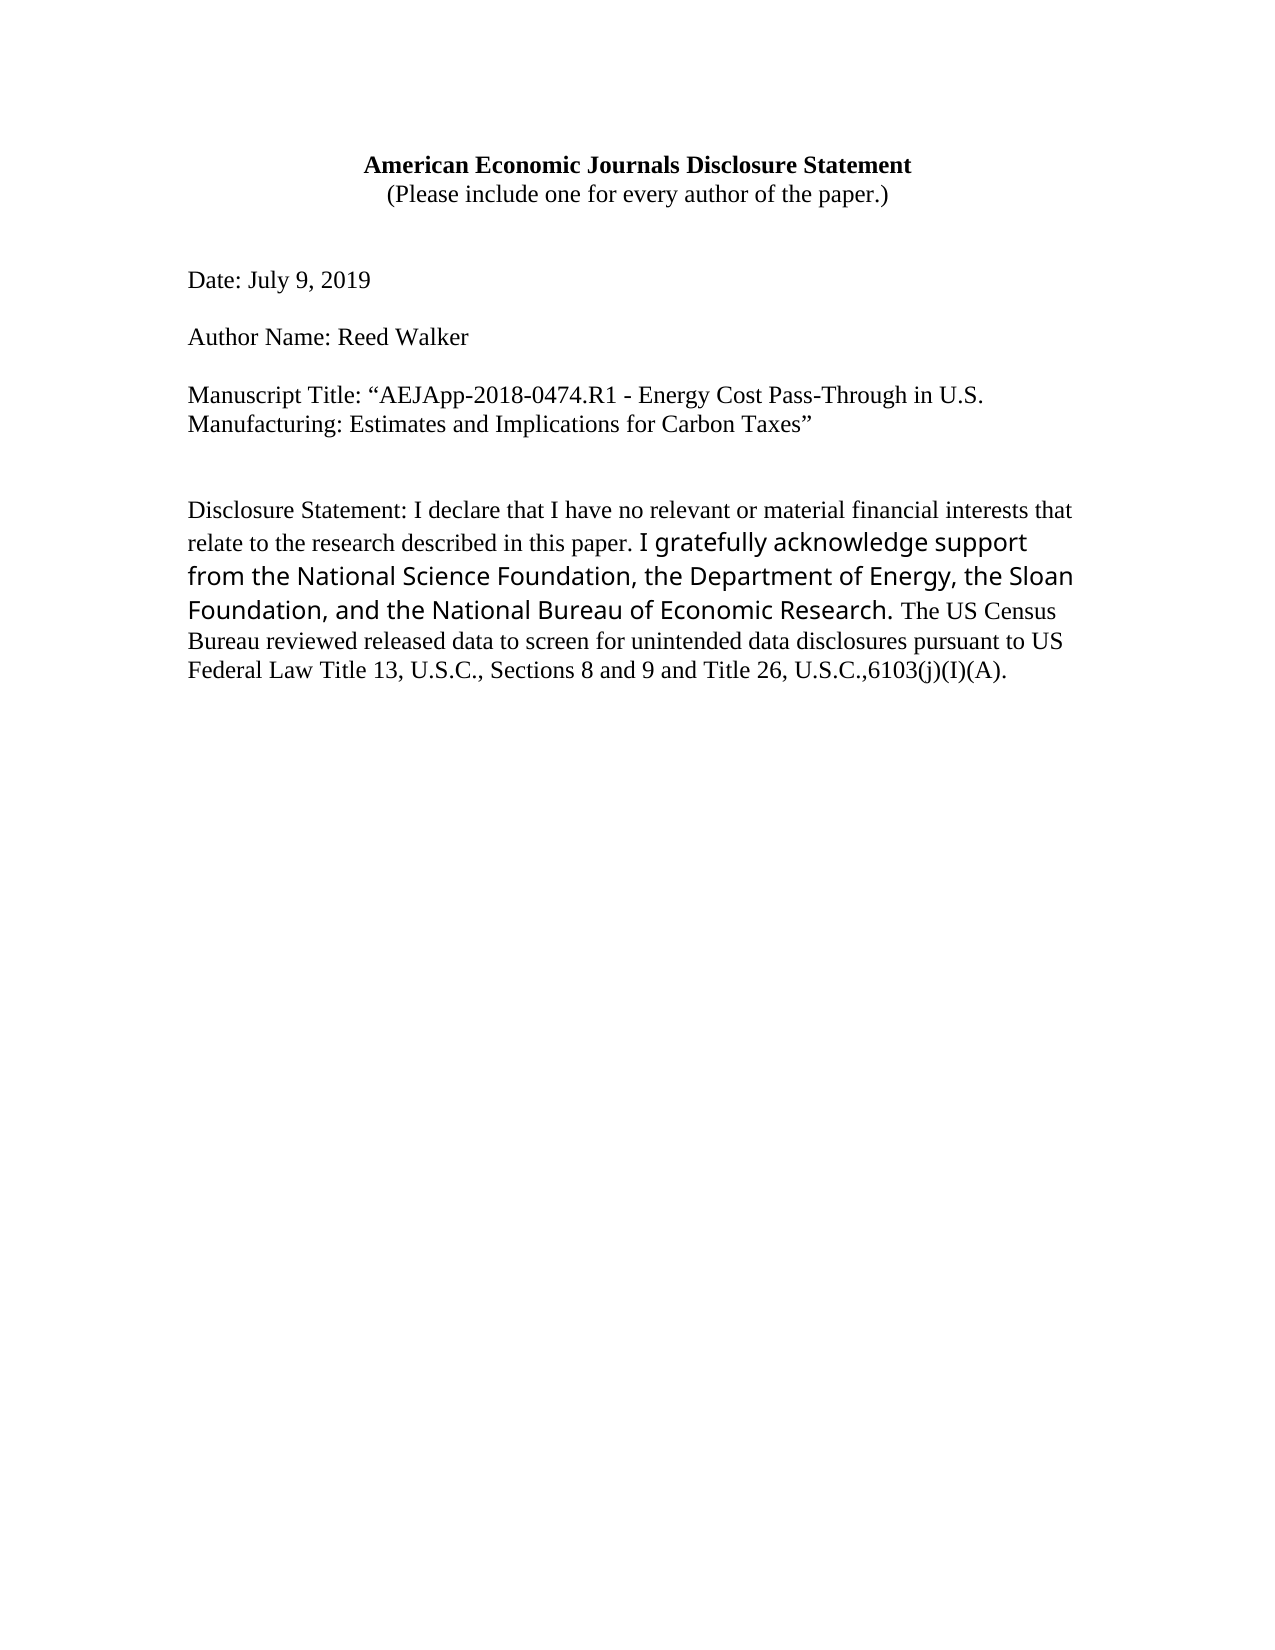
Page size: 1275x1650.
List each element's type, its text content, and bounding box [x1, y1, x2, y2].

text (Please include one for every author of the paper.) [187, 179, 1087, 207]
text Disclosure Statement: I declare that I have no relevant or material financial interests that relate to the research described in this paper. I gratefully acknowledge support from the National Science Foundation, the Department of Energy, the Sloan Foundation, and the National Bureau of Economic Research. The US Census Bureau reviewed released data to screen for unintended data disclosures pursuant to US Federal Law Title 13, U.S.C., Sections 8 and 9 and Title 26, U.S.C.,6103(j)(I)(A). [187, 495, 1087, 684]
text Author Name: Reed Walker [187, 322, 1087, 351]
text Date: July 9, 2019 [187, 265, 1087, 294]
text American Economic Journals Disclosure Statement [187, 150, 1087, 179]
text Manuscript Title: “AEJApp-2018-0474.R1 - Energy Cost Pass-Through in U.S. Manufacturing: Estimates and Implications for Carbon Taxes” [187, 380, 1087, 437]
